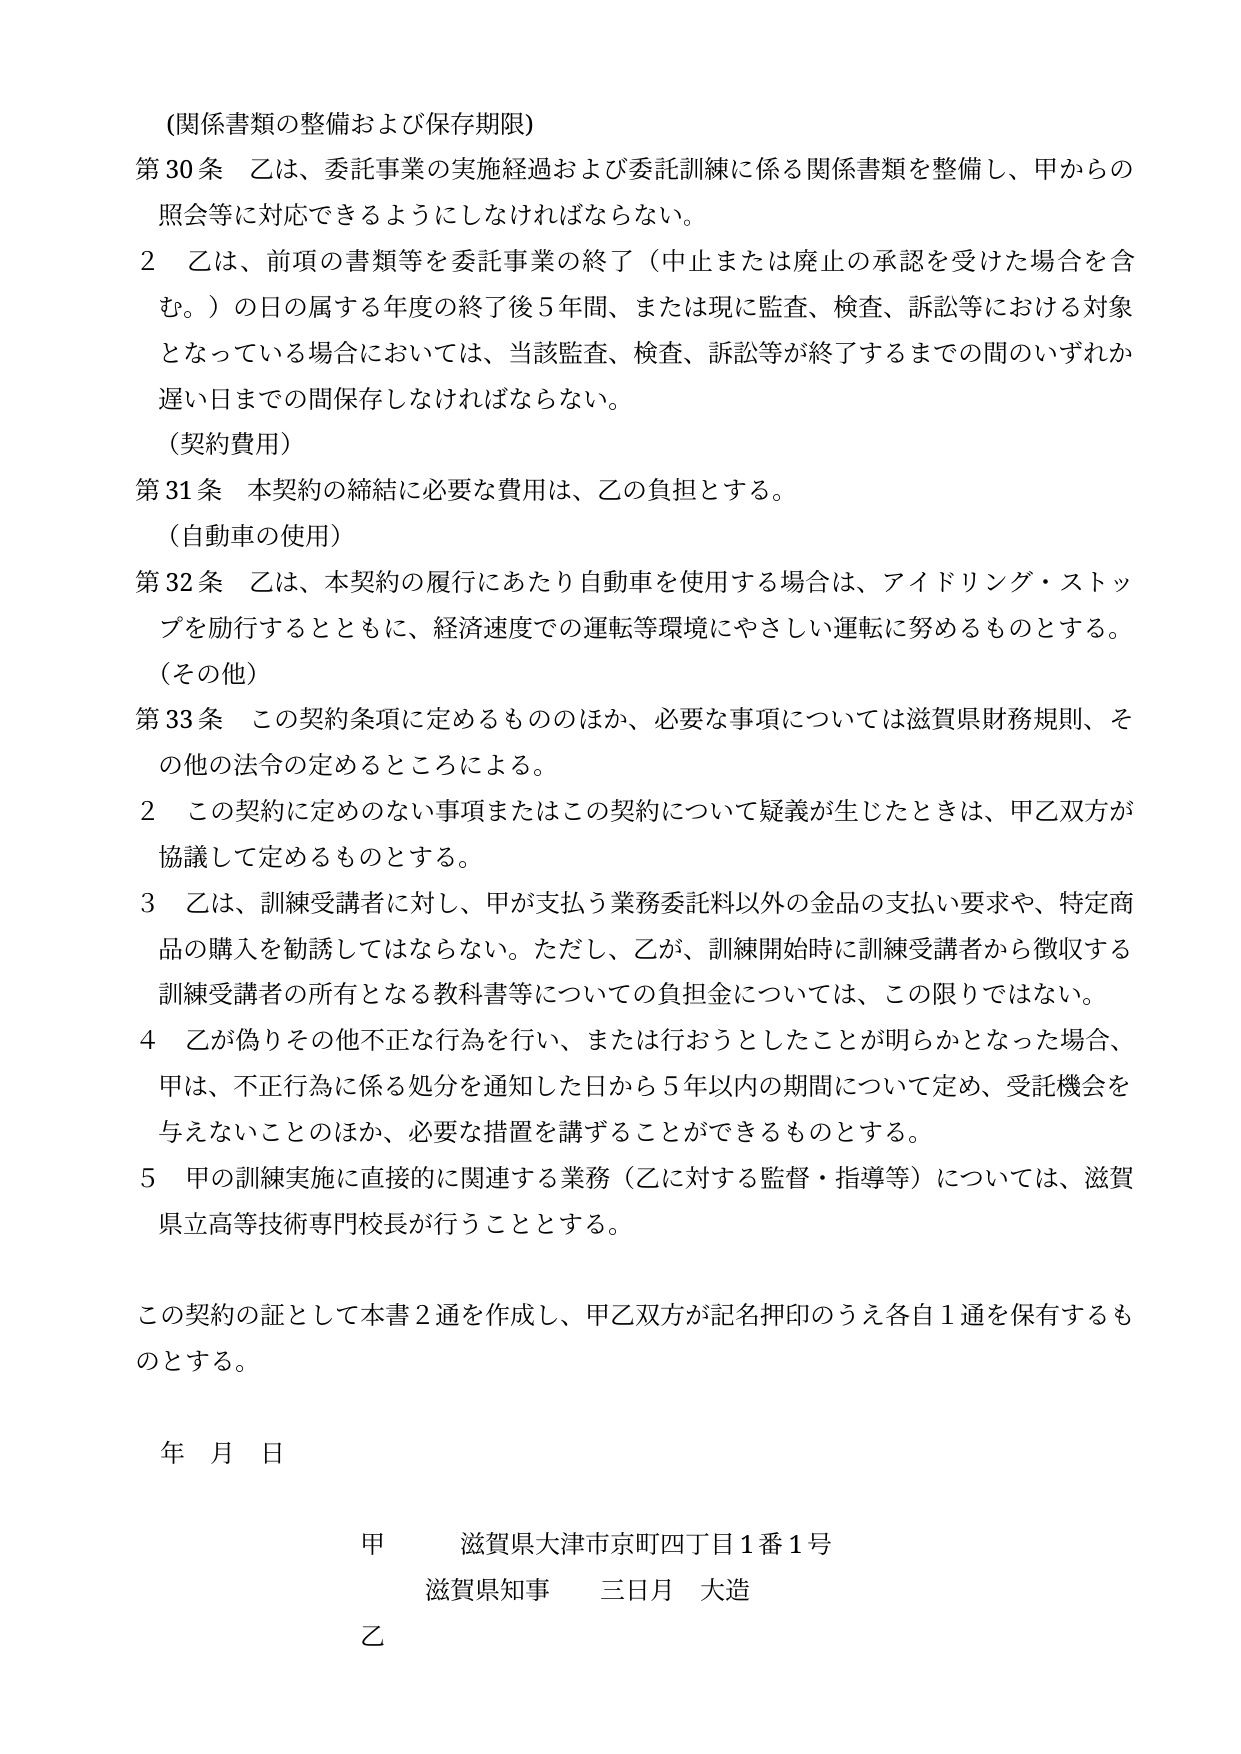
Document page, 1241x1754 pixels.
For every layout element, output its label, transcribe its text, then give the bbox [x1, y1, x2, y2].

text ２ 乙は、前項の書類等を委託事業の終了（中止または廃止の承認を受けた場合を含む。）の日の属する年度の終了後５年間、または現に監査、検査、訴訟等における対象となっている場合においては、当該監査、検査、訴訟等が終了するまでの間のいずれか遅い日までの間保存しなければならない。 [135, 234, 1135, 417]
text ４ 乙が偽りその他不正な行為を行い、または行おうとしたことが明らかとなった場合、甲は、不正行為に係る処分を通知した日から５年以内の期間について定め、受託機会を与えないことのほか、必要な措置を講ずることができるものとする。 [135, 1013, 1135, 1151]
text 甲 滋賀県大津市京町四丁目1番1号 [135, 1517, 1135, 1563]
text 滋賀県知事 三日月 大造 [135, 1563, 1135, 1609]
text この契約の証として本書２通を作成し、甲乙双方が記名押印のうえ各自１通を保有するものとする。 [135, 1288, 1135, 1380]
text ３ 乙は、訓練受講者に対し、甲が支払う業務委託料以外の金品の支払い要求や、特定商品の購入を勧誘してはならない。ただし、乙が、訓練開始時に訓練受講者から徴収する訓練受講者の所有となる教科書等についての負担金については、この限りではない。 [135, 876, 1135, 1013]
text （契約費用） [155, 417, 1135, 463]
text (関係書類の整備および保存期限) [135, 96, 1135, 142]
text 乙 別表 [135, 1609, 1135, 1655]
text 第31条 本契約の締結に必要な費用は、乙の負担とする。 [135, 463, 1135, 509]
text ５ 甲の訓練実施に直接的に関連する業務（乙に対する監督・指導等）については、滋賀県立高等技術専門校長が行うこととする。 [135, 1151, 1135, 1242]
text 第32条 乙は、本契約の履行にあたり自動車を使用する場合は、アイドリング・ストップを励行するとともに、経済速度での運転等環境にやさしい運転に努めるものとする。 [135, 555, 1135, 646]
text ２ この契約に定めのない事項またはこの契約について疑義が生じたときは、甲乙双方が協議して定めるものとする。 [135, 784, 1135, 876]
text 年 月 日 [135, 1426, 1135, 1471]
text （自動車の使用） [155, 509, 1135, 555]
text （その他） [135, 646, 1135, 692]
text 第33条 この契約条項に定めるもののほか、必要な事項については滋賀県財務規則、その他の法令の定めるところによる。 [135, 692, 1135, 784]
text 第30条 乙は、委託事業の実施経過および委託訓練に係る関係書類を整備し、甲からの照会等に対応できるようにしなければならない。 [135, 142, 1135, 234]
